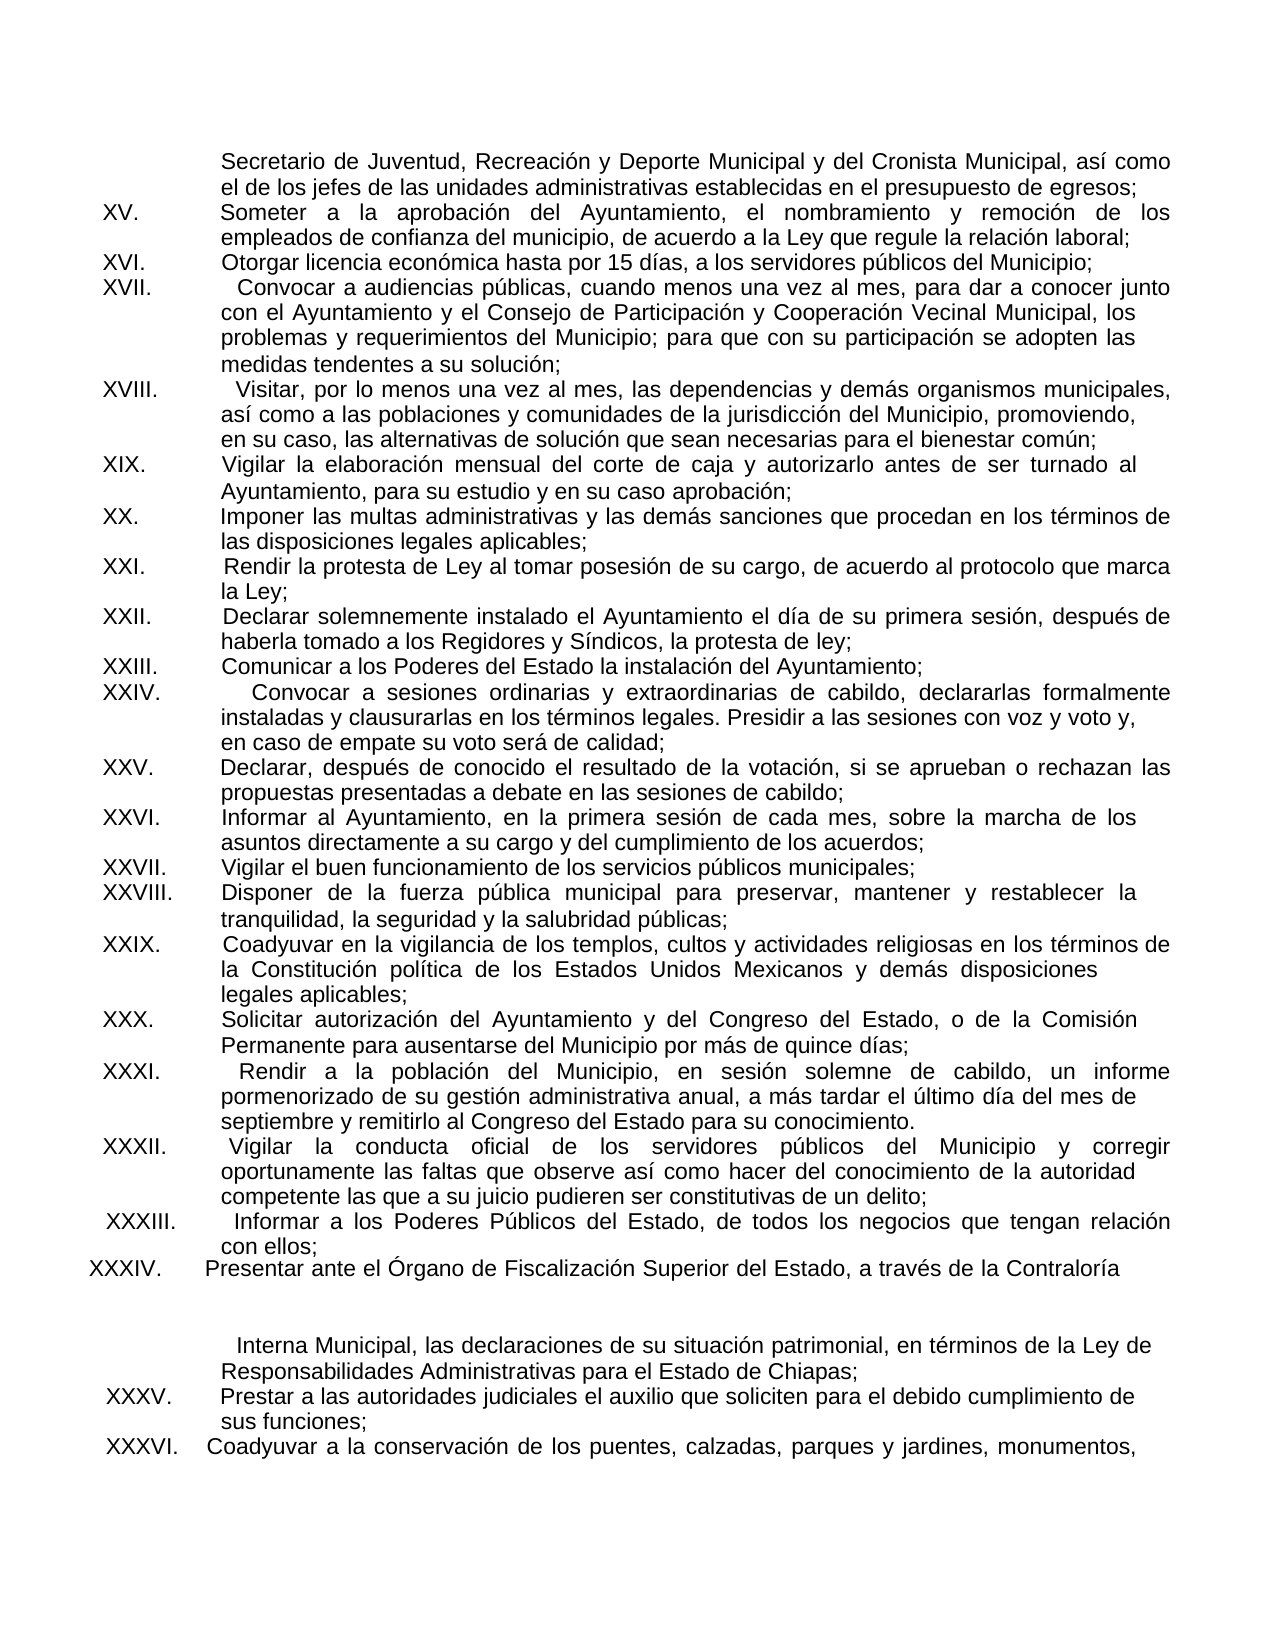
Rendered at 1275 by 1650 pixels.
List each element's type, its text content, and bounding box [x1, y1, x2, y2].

text XXXIV. Presentar ante el Órgano de Fiscalización Superior del Estado, a través de la Contraloría [89, 1259, 1186, 1280]
text XXXI. Rendir a la población del Municipio, en sesión solemne de cabildo, un informe pormenorizado de su gestión administrativa anual, a más tardar el último día del mes de [102, 1059, 1171, 1109]
text septiembre y remitirlo al Congreso del Estado para su conocimiento. [221, 1109, 1186, 1134]
text asuntos directamente a su cargo y del cumplimiento de los acuerdos; XXVII. Vigilar el buen funcionamiento de los servicios públicos municipales; [102, 831, 959, 881]
text competente las que a su juicio pudieren ser constitutivas de un delito; [221, 1184, 1186, 1209]
text XXI. Rendir la protesta de Ley al tomar posesión de su cargo, de acuerdo al protocolo que marca la Ley; [102, 554, 1171, 604]
text XVI. Otorgar licencia económica hasta por 15 días, a los servidores públicos del Municipio; [102, 251, 1186, 276]
text Interna Municipal, las declaraciones de su situación patrimonial, en términos de la Ley de [216, 1332, 1171, 1358]
text medidas tendentes a su solución; [221, 351, 1186, 377]
text XVII. Convocar a audiencias públicas, cuando menos una vez al mes, para dar a conocer junto con el Ayuntamiento y el Consejo de Participación y Cooperación Vecinal Municipal, los [102, 276, 1171, 326]
text XXVI. Informar al Ayuntamiento, en la primera sesión de cada mes, sobre la marcha de los [102, 805, 1186, 830]
text XXV. Declarar, después de conocido el resultado de la votación, si se aprueban o rechazan las propuestas presentadas a debate en las sesiones de cabildo; [102, 755, 1171, 805]
text Ayuntamiento, para su estudio y en su caso aprobación; [221, 478, 1186, 504]
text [102, 148, 1171, 200]
text XXIV. Convocar a sesiones ordinarias y extraordinarias de cabildo, declararlas formalmente instaladas y clausurarlas en los términos legales. Presidir a las sesiones con voz y voto y, [102, 680, 1171, 730]
text XVIII. Visitar, por lo menos una vez al mes, las dependencias y demás organismos municipales, así como a las poblaciones y comunidades de la jurisdicción del Municipio, promoviendo, [102, 378, 1171, 428]
text en caso de empate su voto será de calidad; [221, 730, 1186, 755]
text problemas y requerimientos del Municipio; para que con su participación se adopten las [221, 326, 1186, 351]
text XXIX. Coadyuvar en la vigilancia de los templos, cultos y actividades religiosas en los términos de la Constitución política de los Estados Unidos Mexicanos y demás disposiciones [102, 932, 1171, 982]
text en su caso, las alternativas de solución que sean necesarias para el bienestar común; [221, 428, 1186, 453]
text XXXVI. Coadyuvar a la conservación de los puentes, calzadas, parques y jardines, monumentos, [106, 1435, 1186, 1460]
text Responsabilidades Administrativas para el Estado de Chiapas; [221, 1358, 1186, 1384]
text XIX. Vigilar la elaboración mensual del corte de caja y autorizarlo antes de ser turnado al [102, 453, 1186, 478]
text XXXII. Vigilar la conducta oficial de los servidores públicos del Municipio y corregir oportunamente las faltas que observe así como hacer del conocimiento de la autoridad [102, 1134, 1171, 1184]
text Permanente para ausentarse del Municipio por más de quince días; [221, 1032, 1186, 1059]
text XXXIII. Informar a los Poderes Públicos del Estado, de todos los negocios que tengan relación con ellos; [106, 1209, 1171, 1259]
text XXXV. Prestar a las autoridades judiciales el auxilio que soliciten para el debido cumplimiento de sus funciones; [106, 1385, 1171, 1435]
text XV. Someter a la aprobación del Ayuntamiento, el nombramiento y remoción de los empleados de confianza del municipio, de acuerdo a la Ley que regule la relación laboral; [102, 201, 1171, 251]
text tranquilidad, la seguridad y la salubridad públicas; [221, 906, 1186, 932]
text XXX. Solicitar autorización del Ayuntamiento y del Congreso del Estado, o de la Comisión [102, 1007, 1186, 1032]
text XXII. Declarar solemnemente instalado el Ayuntamiento el día de su primera sesión, después de haberla tomado a los Regidores y Síndicos, la protesta de ley; [102, 605, 1171, 655]
text XXIII. Comunicar a los Poderes del Estado la instalación del Ayuntamiento; [102, 655, 1186, 680]
text XX. Imponer las multas administrativas y las demás sanciones que procedan en los términos de las disposiciones legales aplicables; [102, 504, 1171, 554]
text legales aplicables; [221, 982, 1186, 1007]
text XXVIII. Disponer de la fuerza pública municipal para preservar, mantener y restablecer la [102, 881, 1186, 906]
